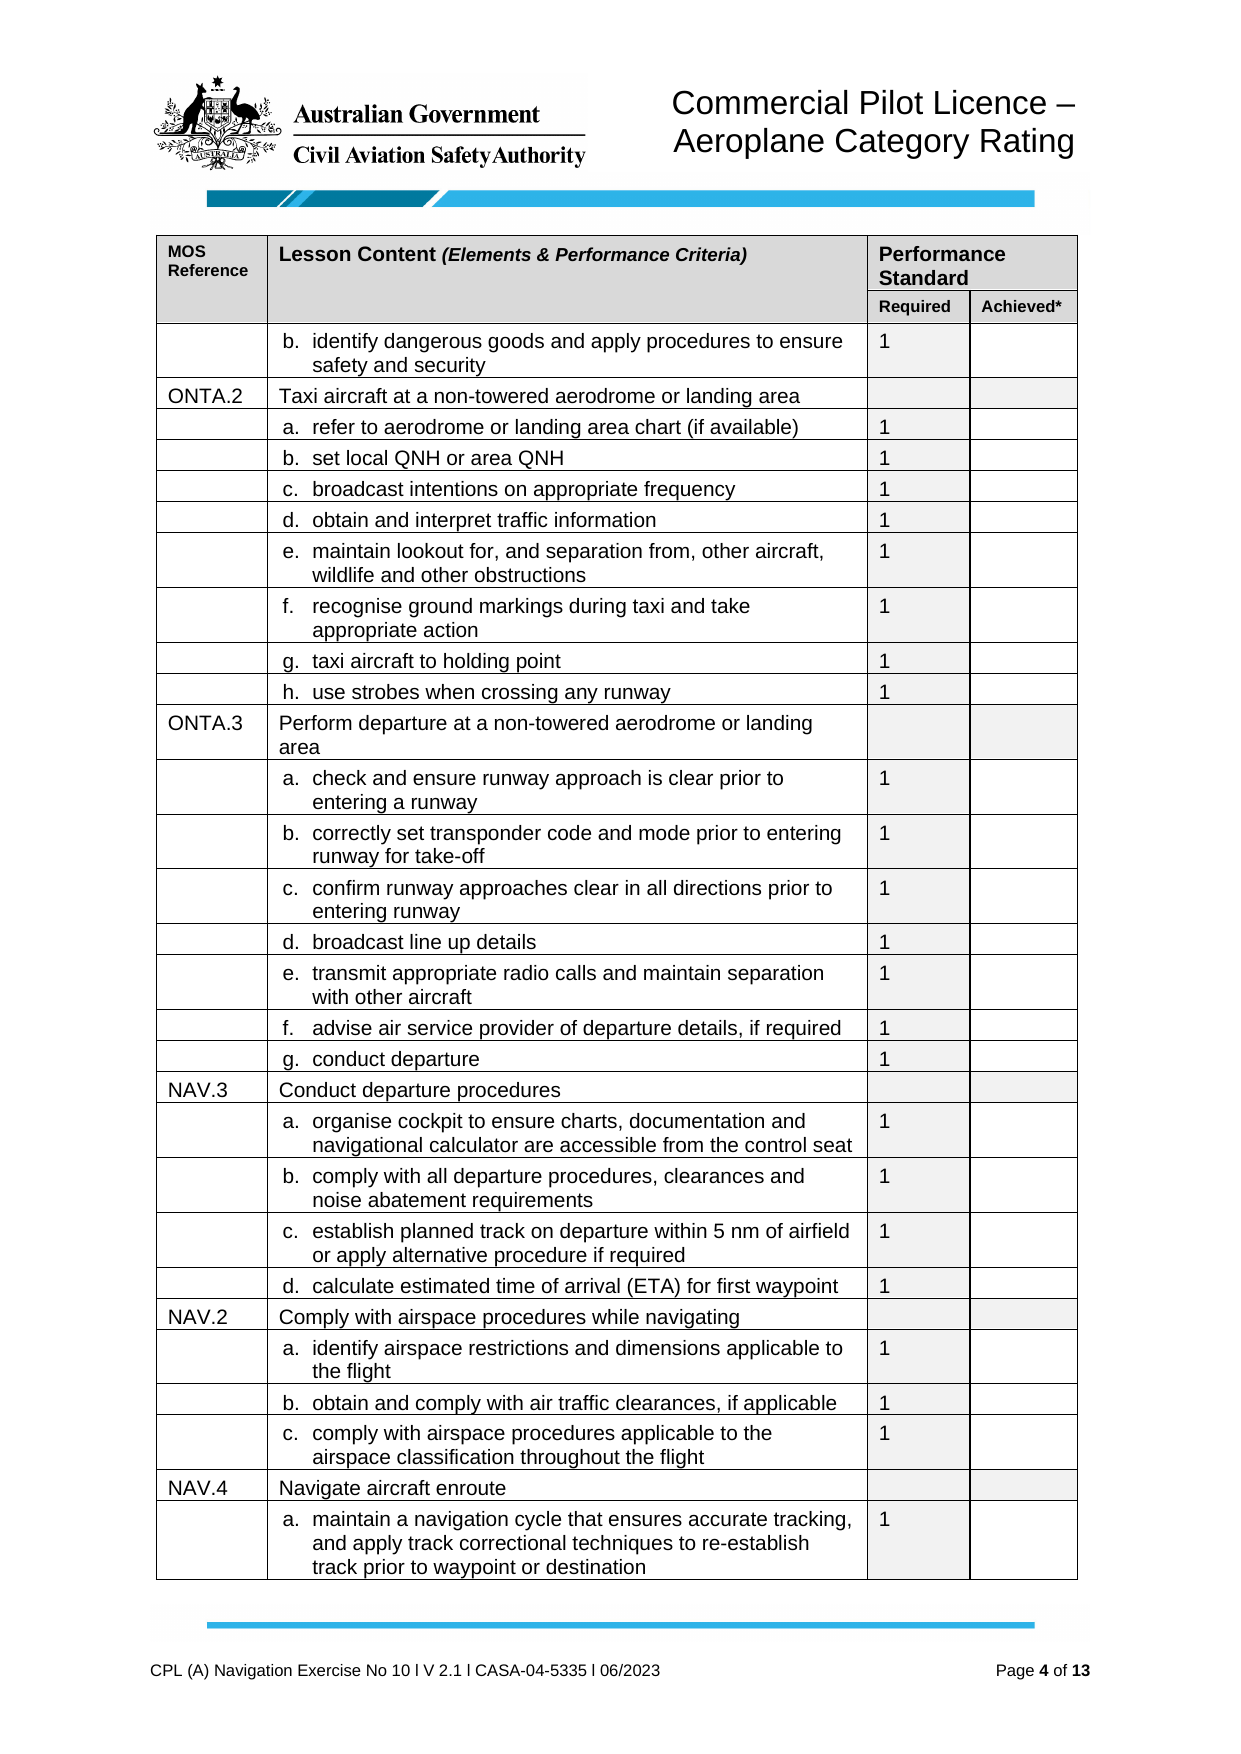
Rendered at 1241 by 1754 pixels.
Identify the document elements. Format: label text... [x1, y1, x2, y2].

table_cell [157, 533, 267, 587]
table_cell [157, 588, 267, 642]
table_cell [157, 1010, 267, 1040]
table_cell 1 [868, 1041, 969, 1071]
table_cell [157, 440, 267, 470]
table_cell [157, 1415, 267, 1469]
table_cell [971, 440, 1077, 470]
table_cell 1 [868, 1158, 969, 1212]
table_cell calculate estimated time of arrival (ETA) for first waypoint [268, 1268, 867, 1297]
table_cell [157, 324, 267, 377]
table_cell [157, 502, 267, 532]
table_cell 1 [868, 1501, 969, 1579]
table_cell organise cockpit to ensure charts, documentation and navigational calculator are accessible from the control seat [268, 1103, 867, 1157]
picture [150, 73, 1091, 235]
table_cell [971, 502, 1077, 532]
table_cell Navigate aircraft enroute [268, 1470, 867, 1500]
table_cell confirm runway approaches clear in all directions prior to entering runway [268, 869, 867, 923]
table_cell establish planned track on departure within 5 nm of airfield or apply alternative procedure if required [268, 1213, 867, 1267]
table_cell NAV.4 [157, 1470, 267, 1500]
table_cell comply with airspace procedures applicable to the airspace classification throughout the flight [268, 1415, 867, 1469]
table_cell 1 [868, 1384, 969, 1414]
table_cell [971, 869, 1077, 923]
table_cell [157, 1103, 267, 1157]
table_cell Conduct departure procedures [268, 1072, 867, 1102]
table_cell obtain and interpret traffic information [268, 502, 867, 532]
table_cell [971, 588, 1077, 642]
table_cell [868, 705, 969, 758]
table_cell [971, 1415, 1077, 1469]
table_cell [971, 1213, 1077, 1267]
table_cell 1 [868, 1268, 969, 1297]
table_cell [157, 409, 267, 439]
table_cell 1 [868, 1330, 969, 1383]
table_cell 1 [868, 588, 969, 642]
table_cell 1 [868, 1103, 969, 1157]
table_cell identify airspace restrictions and dimensions applicable to the flight [268, 1330, 867, 1383]
table_cell [971, 1072, 1077, 1102]
table_cell [971, 1470, 1077, 1500]
table_cell advise air service provider of departure details, if required [268, 1010, 867, 1040]
table_cell 1 [868, 1415, 969, 1469]
table_cell [971, 815, 1077, 868]
table_cell [971, 1010, 1077, 1040]
table_cell [971, 533, 1077, 587]
table_header Performance Standard [868, 236, 1077, 289]
table_cell 1 [868, 924, 969, 954]
table_cell 1 [868, 409, 969, 439]
table_cell 1 [868, 440, 969, 470]
table_cell [971, 924, 1077, 954]
table_cell 1 [868, 815, 969, 868]
table_cell [971, 1501, 1077, 1579]
table_cell ONTA.3 [157, 705, 267, 758]
table_cell comply with all departure procedures, clearances and noise abatement requirements [268, 1158, 867, 1212]
table_cell [157, 1330, 267, 1383]
table_cell maintain a navigation cycle that ensures accurate tracking, and apply track correctional techniques to re-establish track prior to waypoint or destination [268, 1501, 867, 1579]
table_cell [157, 760, 267, 813]
table_cell [971, 760, 1077, 813]
table_header Lesson Content (Elements & Performance Criteria) [268, 236, 867, 322]
table_cell [971, 471, 1077, 501]
table_cell 1 [868, 643, 969, 673]
table_cell 1 [868, 471, 969, 501]
table_cell 1 [868, 1213, 969, 1267]
table_cell [971, 409, 1077, 439]
table_cell [157, 924, 267, 954]
table_cell [971, 378, 1077, 408]
table_cell refer to aerodrome or landing area chart (if available) [268, 409, 867, 439]
table_cell [157, 1158, 267, 1212]
table_cell 1 [868, 1010, 969, 1040]
table_cell [157, 1268, 267, 1297]
table_cell conduct departure [268, 1041, 867, 1071]
table_cell NAV.3 [157, 1072, 267, 1102]
table_cell Required [868, 291, 969, 322]
table_cell recognise ground markings during taxi and take appropriate action [268, 588, 867, 642]
table_cell use strobes when crossing any runway [268, 674, 867, 704]
table_cell NAV.2 [157, 1299, 267, 1328]
table_cell [971, 643, 1077, 673]
table_cell [971, 1299, 1077, 1328]
table_cell [971, 1384, 1077, 1414]
table_cell [157, 815, 267, 868]
table_cell [868, 1470, 969, 1500]
table_cell [971, 674, 1077, 704]
table_cell 1 [868, 760, 969, 813]
table_cell 1 [868, 674, 969, 704]
table_cell 1 [868, 324, 969, 377]
table_cell [971, 1103, 1077, 1157]
table_cell [868, 1072, 969, 1102]
table_cell correctly set transponder code and mode prior to entering runway for take-off [268, 815, 867, 868]
table_cell broadcast intentions on appropriate frequency [268, 471, 867, 501]
table_cell [971, 1330, 1077, 1383]
table_cell [157, 1213, 267, 1267]
table_cell transmit appropriate radio calls and maintain separation with other aircraft [268, 955, 867, 1009]
table_cell 1 [868, 955, 969, 1009]
table_cell Perform departure at a non-towered aerodrome or landing area [268, 705, 867, 758]
table_cell obtain and comply with air traffic clearances, if applicable [268, 1384, 867, 1414]
table_cell taxi aircraft to holding point [268, 643, 867, 673]
table_cell [971, 1158, 1077, 1212]
table_cell 1 [868, 869, 969, 923]
table_cell [157, 955, 267, 1009]
table_cell Taxi aircraft at a non-towered aerodrome or landing area [268, 378, 867, 408]
table_cell [971, 1041, 1077, 1071]
table_cell 1 [868, 502, 969, 532]
table_cell [157, 643, 267, 673]
table_cell [157, 1501, 267, 1579]
table_cell [157, 1384, 267, 1414]
table_header MOS Reference [157, 236, 267, 322]
table_cell identify dangerous goods and apply procedures to ensure safety and security [268, 324, 867, 377]
table_cell [971, 955, 1077, 1009]
table_cell check and ensure runway approach is clear prior to entering a runway [268, 760, 867, 813]
table_cell broadcast line up details [268, 924, 867, 954]
table_cell ONTA.2 [157, 378, 267, 408]
table_cell [971, 324, 1077, 377]
table_cell [157, 869, 267, 923]
table_cell [971, 705, 1077, 758]
table_cell [868, 1299, 969, 1328]
picture [150, 1604, 1091, 1642]
table_cell [157, 674, 267, 704]
table_cell [157, 471, 267, 501]
table_cell Comply with airspace procedures while navigating [268, 1299, 867, 1328]
table_cell [971, 1268, 1077, 1297]
table_cell set local QNH or area QNH [268, 440, 867, 470]
table_cell 1 [868, 533, 969, 587]
table_cell Achieved* [971, 291, 1077, 322]
table_cell maintain lookout for, and separation from, other aircraft, wildlife and other obstructions [268, 533, 867, 587]
table_cell [868, 378, 969, 408]
table_cell [157, 1041, 267, 1071]
